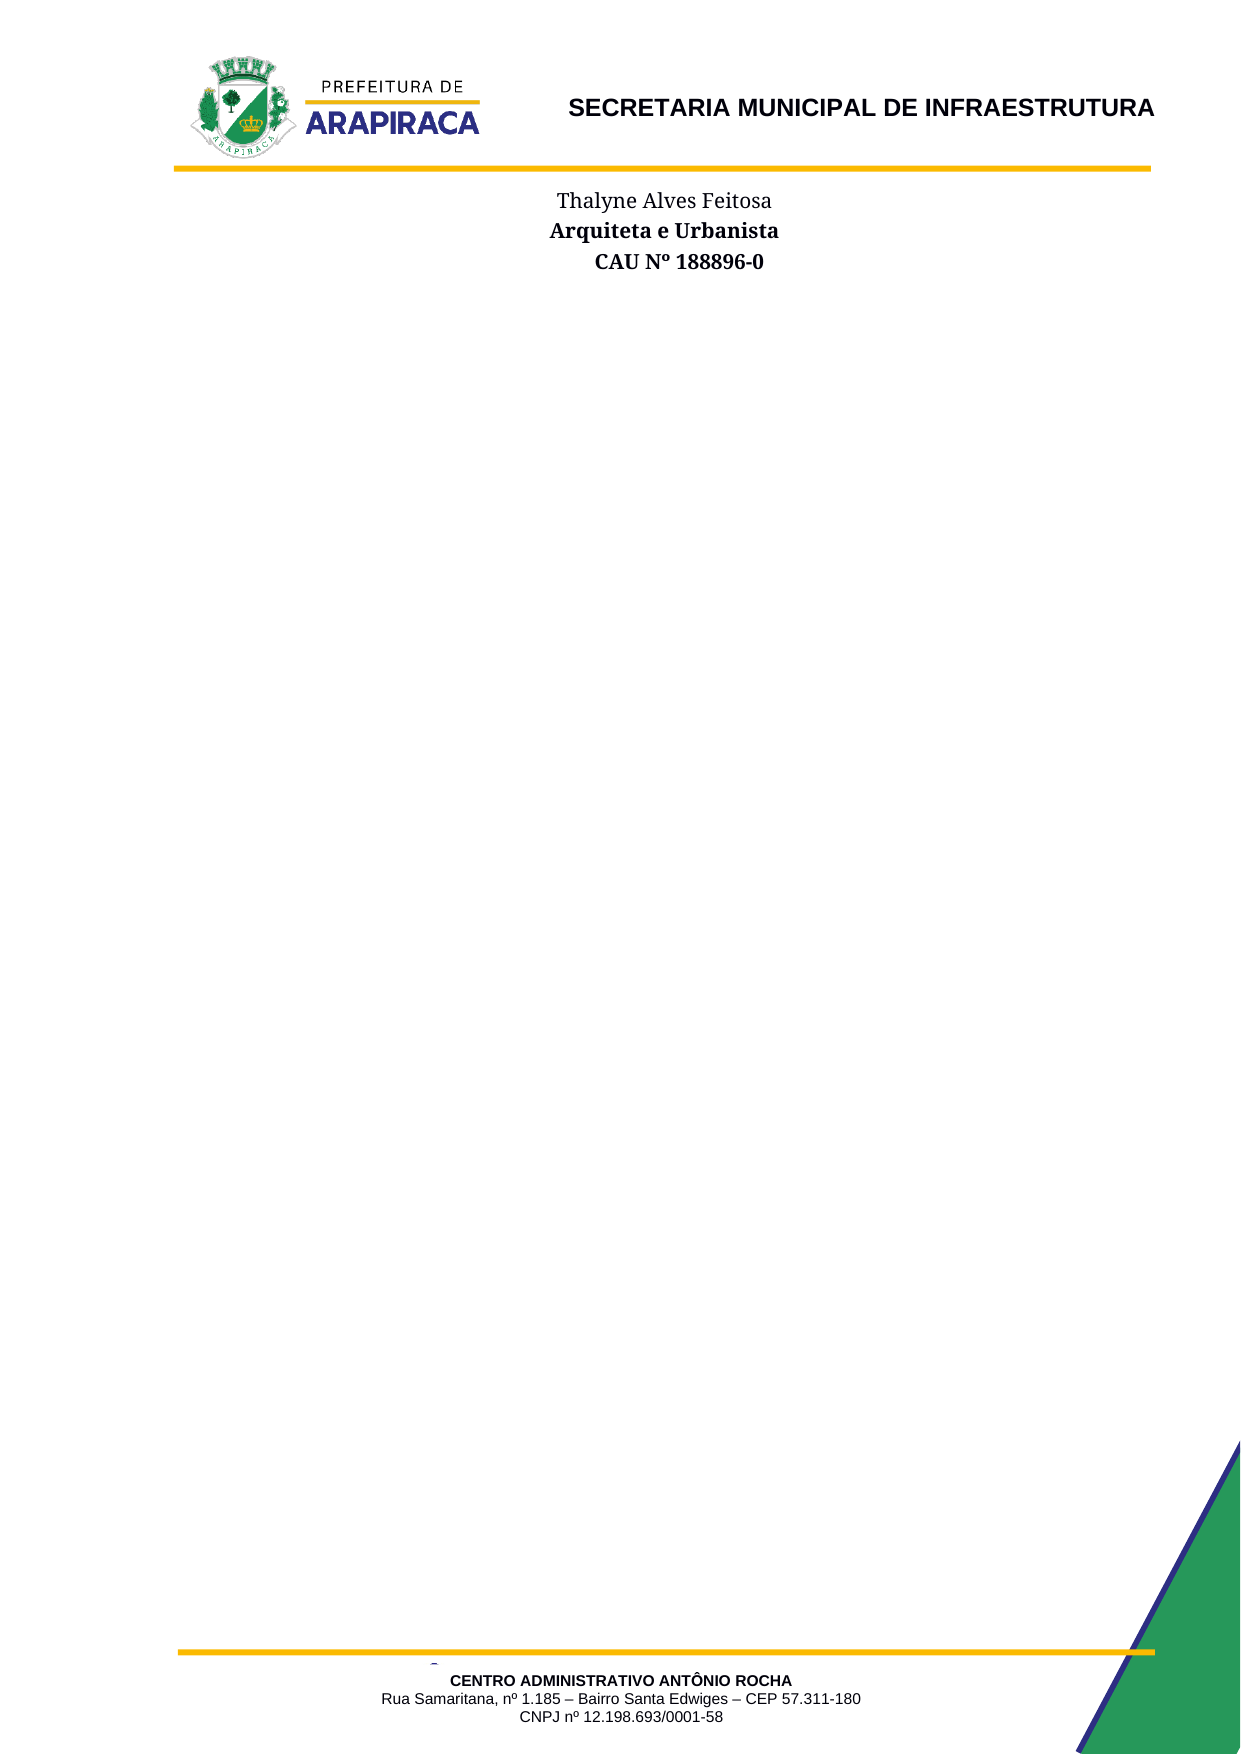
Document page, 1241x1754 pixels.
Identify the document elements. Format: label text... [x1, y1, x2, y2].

text Thalyne Alves Feitosa [177, 186, 1152, 214]
picture [188, 54, 484, 162]
text CAU Nº 188896-0 [207, 247, 1152, 276]
text Arquiteta e Urbanista [177, 217, 1152, 245]
